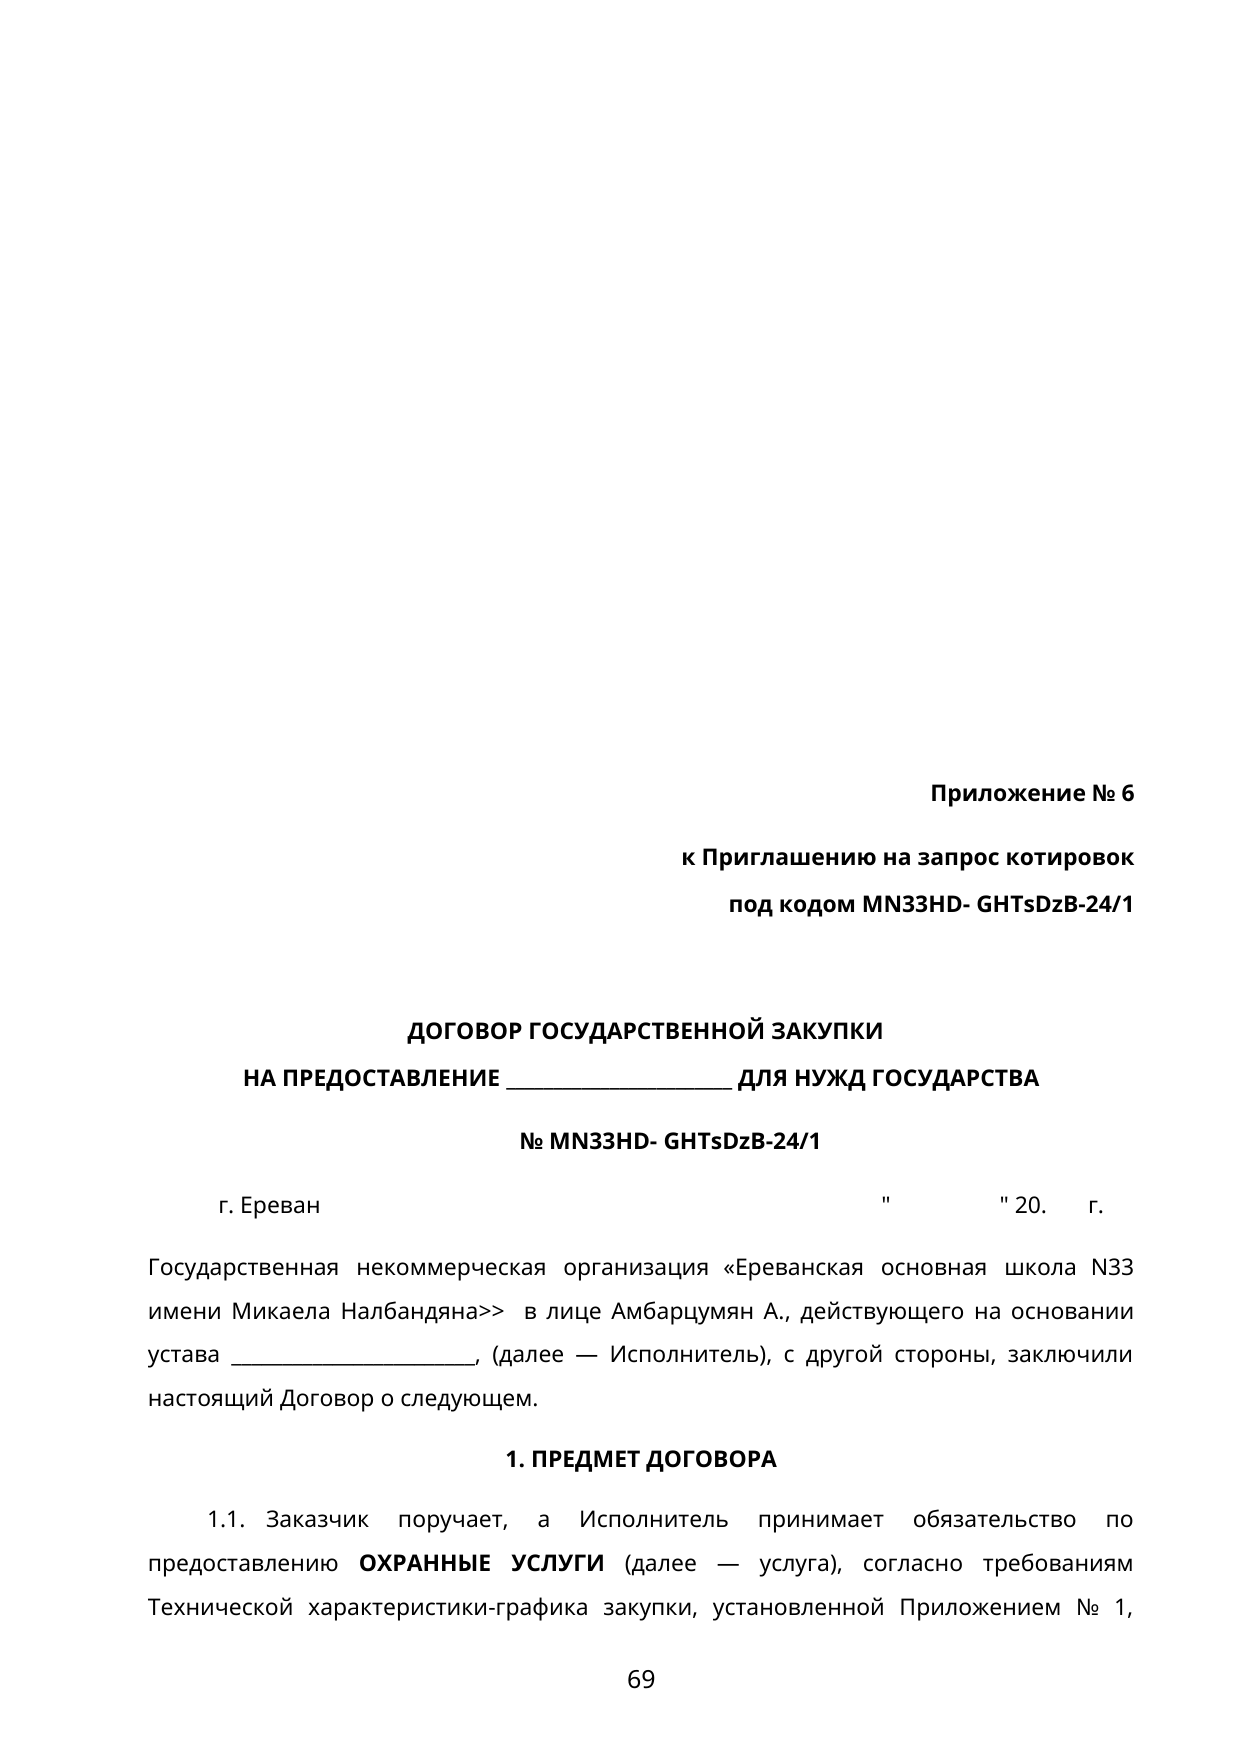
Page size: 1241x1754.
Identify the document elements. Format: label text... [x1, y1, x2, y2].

table_header г. Ереван [148, 1189, 631, 1251]
text Государственная некоммерческая организация «Ереванская основная школа N33 имени Микаела Налбандяна>> в лице Амбарцумян А., действующего на основании устава ________________________, (далее — Исполнитель), с другой стороны, заключили настоящий Договор о следующем. [148, 1251, 1134, 1413]
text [148, 1503, 1134, 1622]
table_header " " 20. г. [631, 1189, 1115, 1251]
text № MN33HD- GHTsDzB-24/1 [148, 1125, 1134, 1156]
text к Приглашению на запрос котировок под кодом MN33HD- GHTsDzB-24/1 [148, 841, 1134, 919]
text Приложение № 6 [148, 777, 1134, 808]
text ДОГОВОР ГОСУДАРСТВЕННОЙ ЗАКУПКИ НА ПРЕДОСТАВЛЕНИЕ ________________________ ДЛЯ НУЖД ГОСУДАРСТВА [148, 1014, 1134, 1093]
text 1. ПРЕДМЕТ ДОГОВОРА [148, 1442, 1134, 1474]
